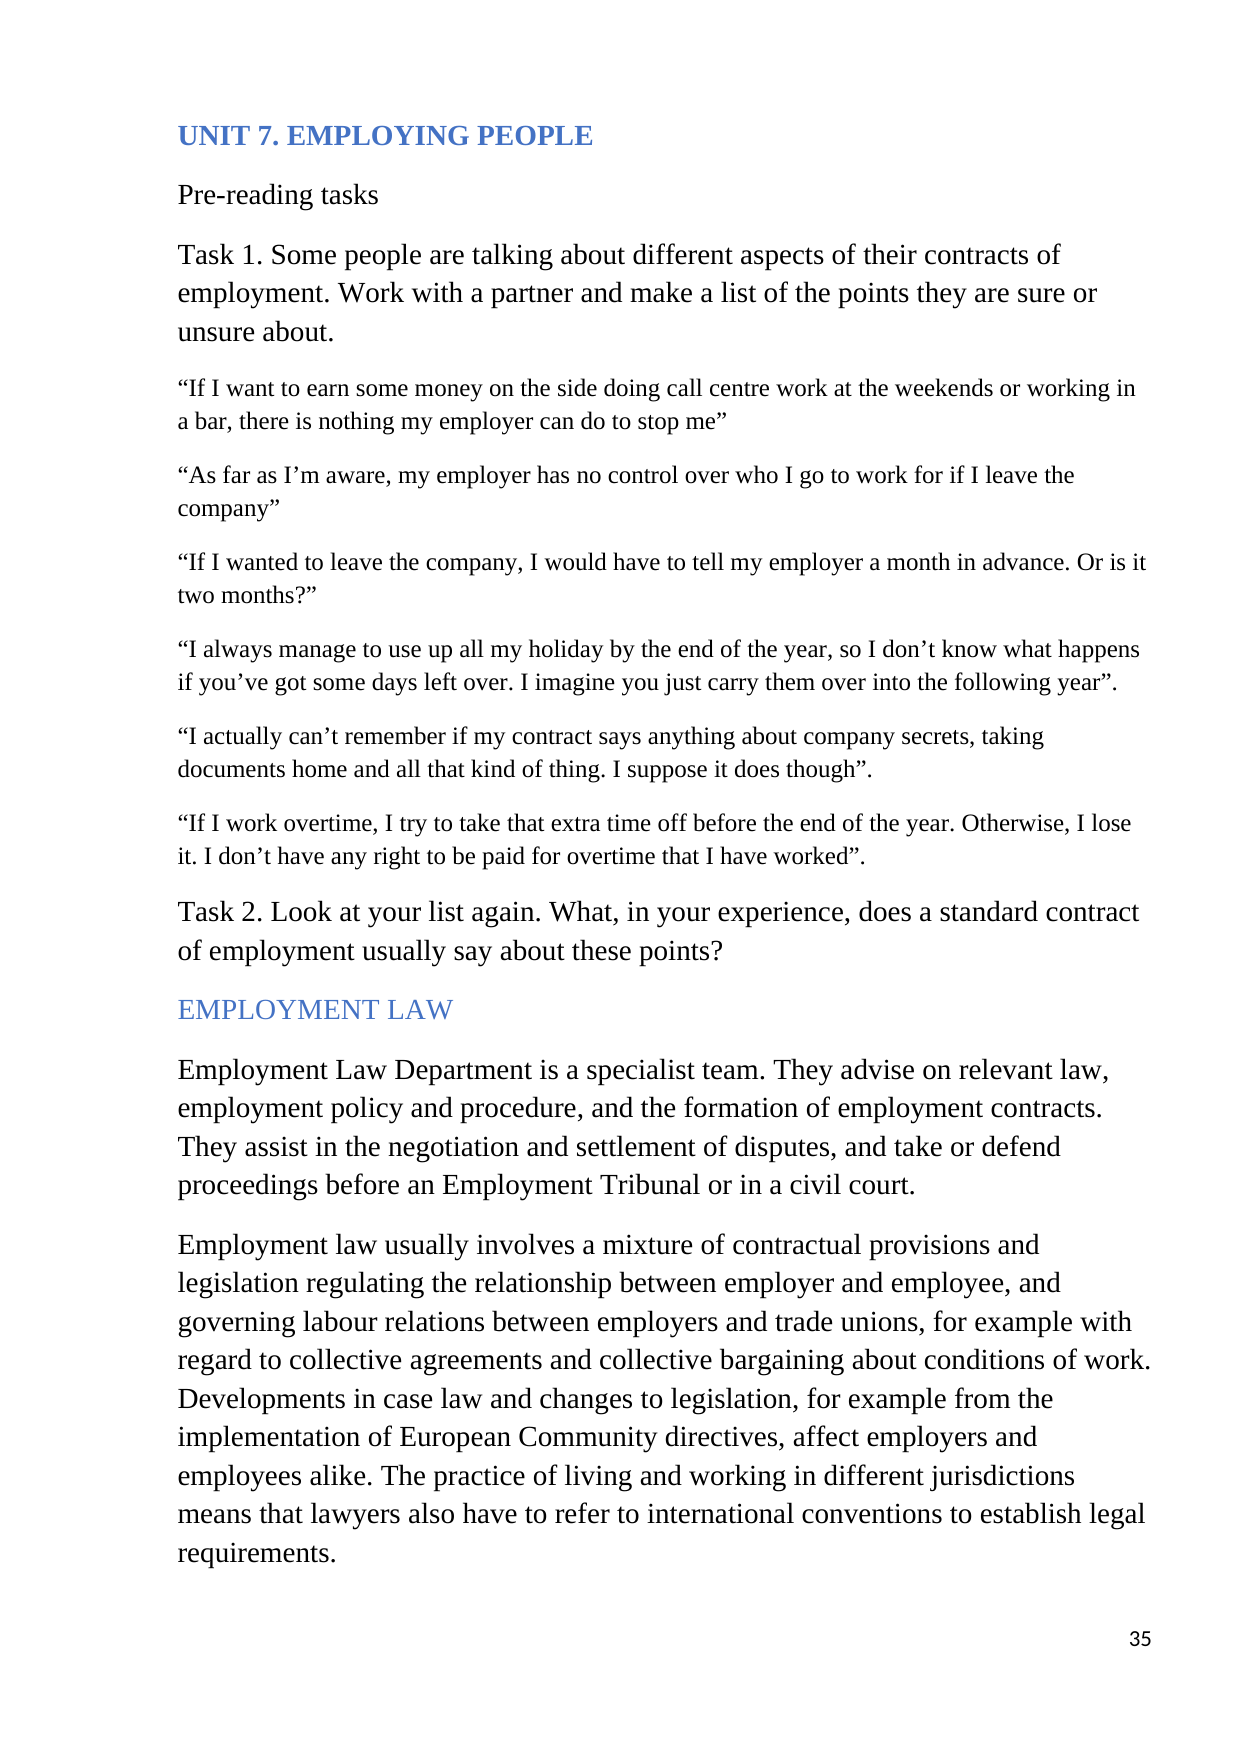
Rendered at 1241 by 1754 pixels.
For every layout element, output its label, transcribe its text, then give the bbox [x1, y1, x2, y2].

text “If I wanted to leave the company, I would have to tell my employer a month in advance. Or is it two months?” [177, 547, 1152, 609]
text Pre-reading tasks [177, 177, 1152, 211]
text Employment law usually involves a mixture of contractual provisions and legislation regulating the relationship between employer and employee, and governing labour relations between employers and trade unions, for example with regard to collective agreements and collective bargaining about conditions of work. Developments in case law and changes to legislation, for example from the implementation of European Community directives, affect employers and employees alike. The practice of living and working in different jurisdictions means that lawyers also have to refer to international conventions to establish legal requirements. [177, 1227, 1152, 1569]
text “I actually can’t remember if my contract says anything about company secrets, taking documents home and all that kind of thing. I suppose it does though”. [177, 721, 1152, 783]
text “I always manage to use up all my holiday by the end of the year, so I don’t know what happens if you’ve got some days left over. I imagine you just carry them over into the following year”. [177, 634, 1152, 696]
text EMPLOYMENT LAW [177, 992, 1152, 1026]
text UNIT 7. EMPLOYING PEOPLE [177, 118, 1152, 152]
text Task 2. Look at your list again. What, in your experience, does a standard contract of employment usually say about these points? [177, 894, 1152, 967]
text “As far as I’m aware, my employer has no control over who I go to work for if I leave the company” [177, 460, 1152, 522]
text “If I want to earn some money on the side doing call centre work at the weekends or working in a bar, there is nothing my employer can do to stop me” [177, 373, 1152, 435]
text Employment Law Department is a specialist team. They advise on relevant law, employment policy and procedure, and the formation of employment contracts. They assist in the negotiation and settlement of disputes, and take or defend proceedings before an Employment Tribunal or in a civil court. [177, 1052, 1152, 1201]
text “If I work overtime, I try to take that extra time off before the end of the year. Otherwise, I lose it. I don’t have any right to be paid for overtime that I have worked”. [177, 808, 1152, 869]
text Task 1. Some people are talking about different aspects of their contracts of employment. Work with a partner and make a list of the points they are sure or unsure about. [177, 237, 1152, 347]
